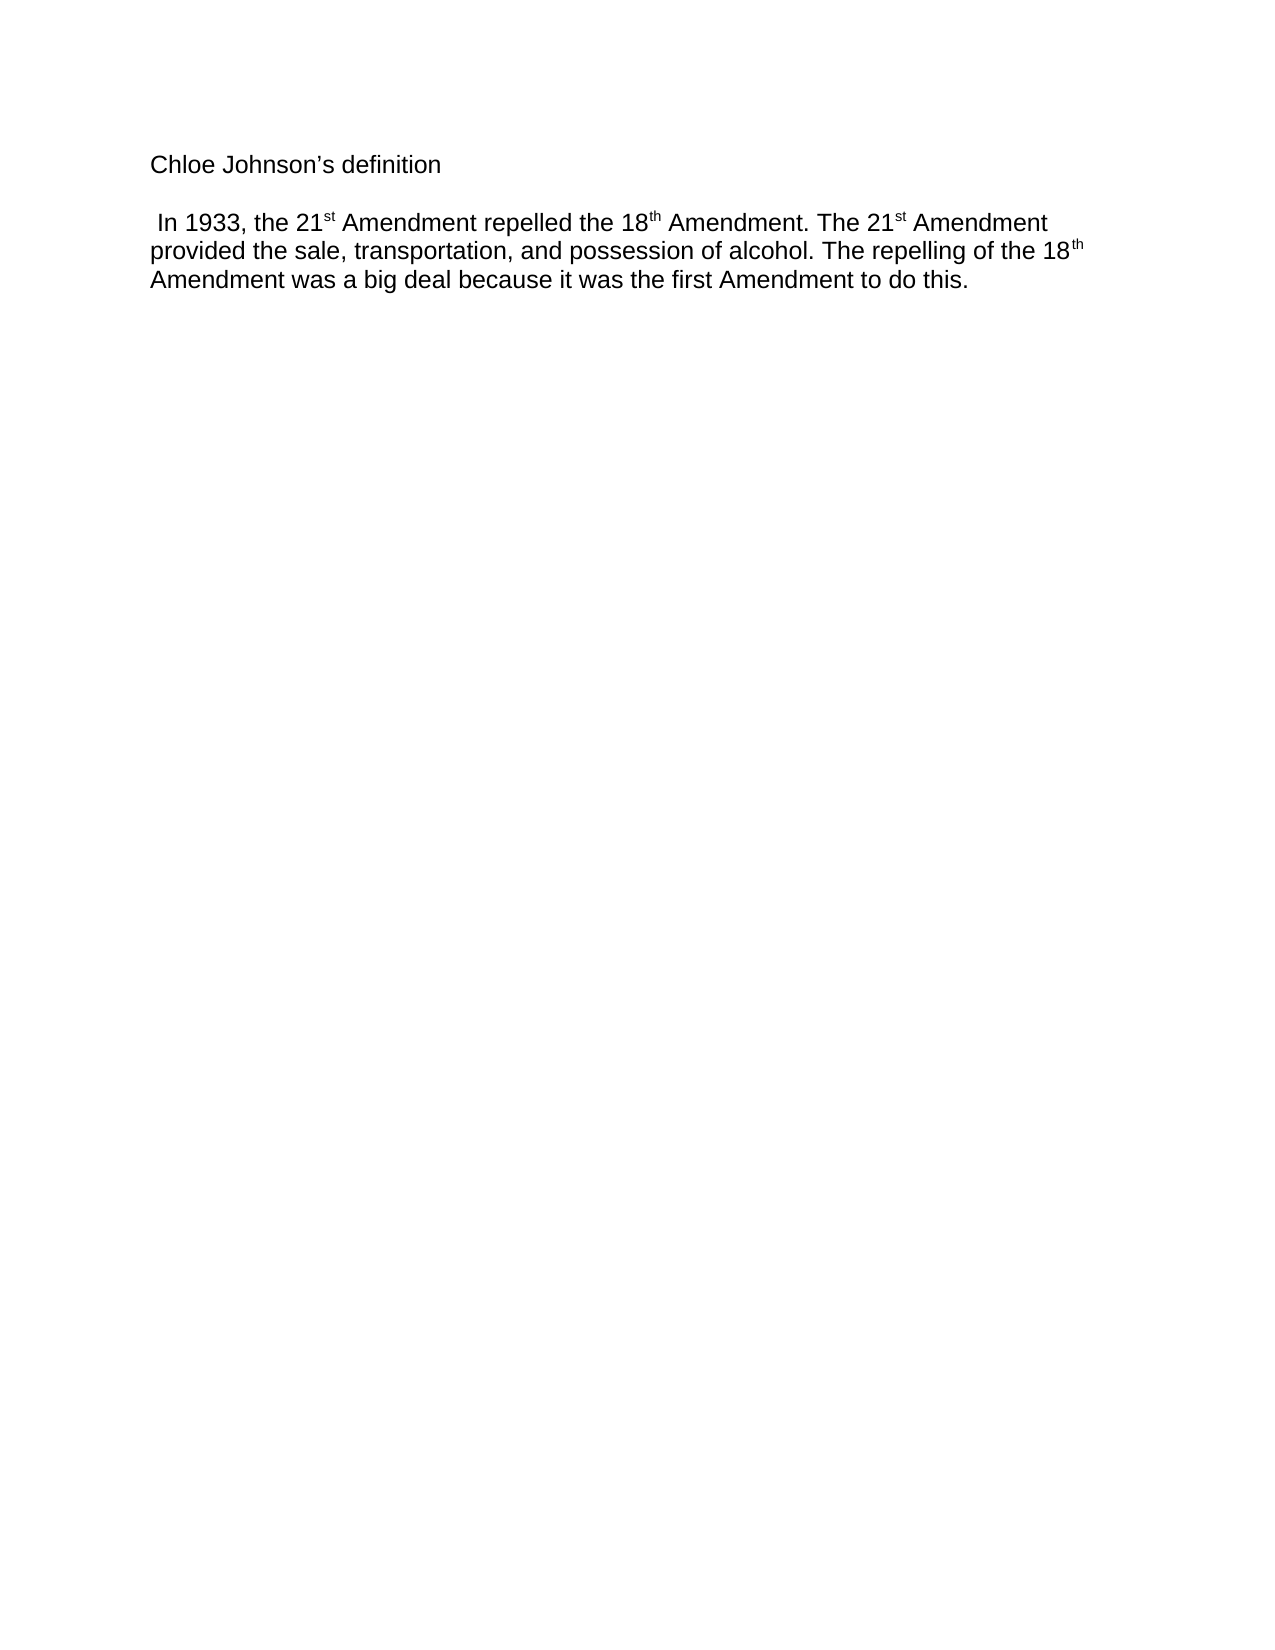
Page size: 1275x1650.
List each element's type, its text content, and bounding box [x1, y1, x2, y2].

text Chloe Johnson’s definition [150, 150, 1125, 179]
text In 1933, the 21st Amendment repelled the 18th Amendment. The 21st Amendment provided the sale, transportation, and possession of alcohol. The repelling of the 18th Amendment was a big deal because it was the first Amendment to do this. [150, 207, 1125, 294]
